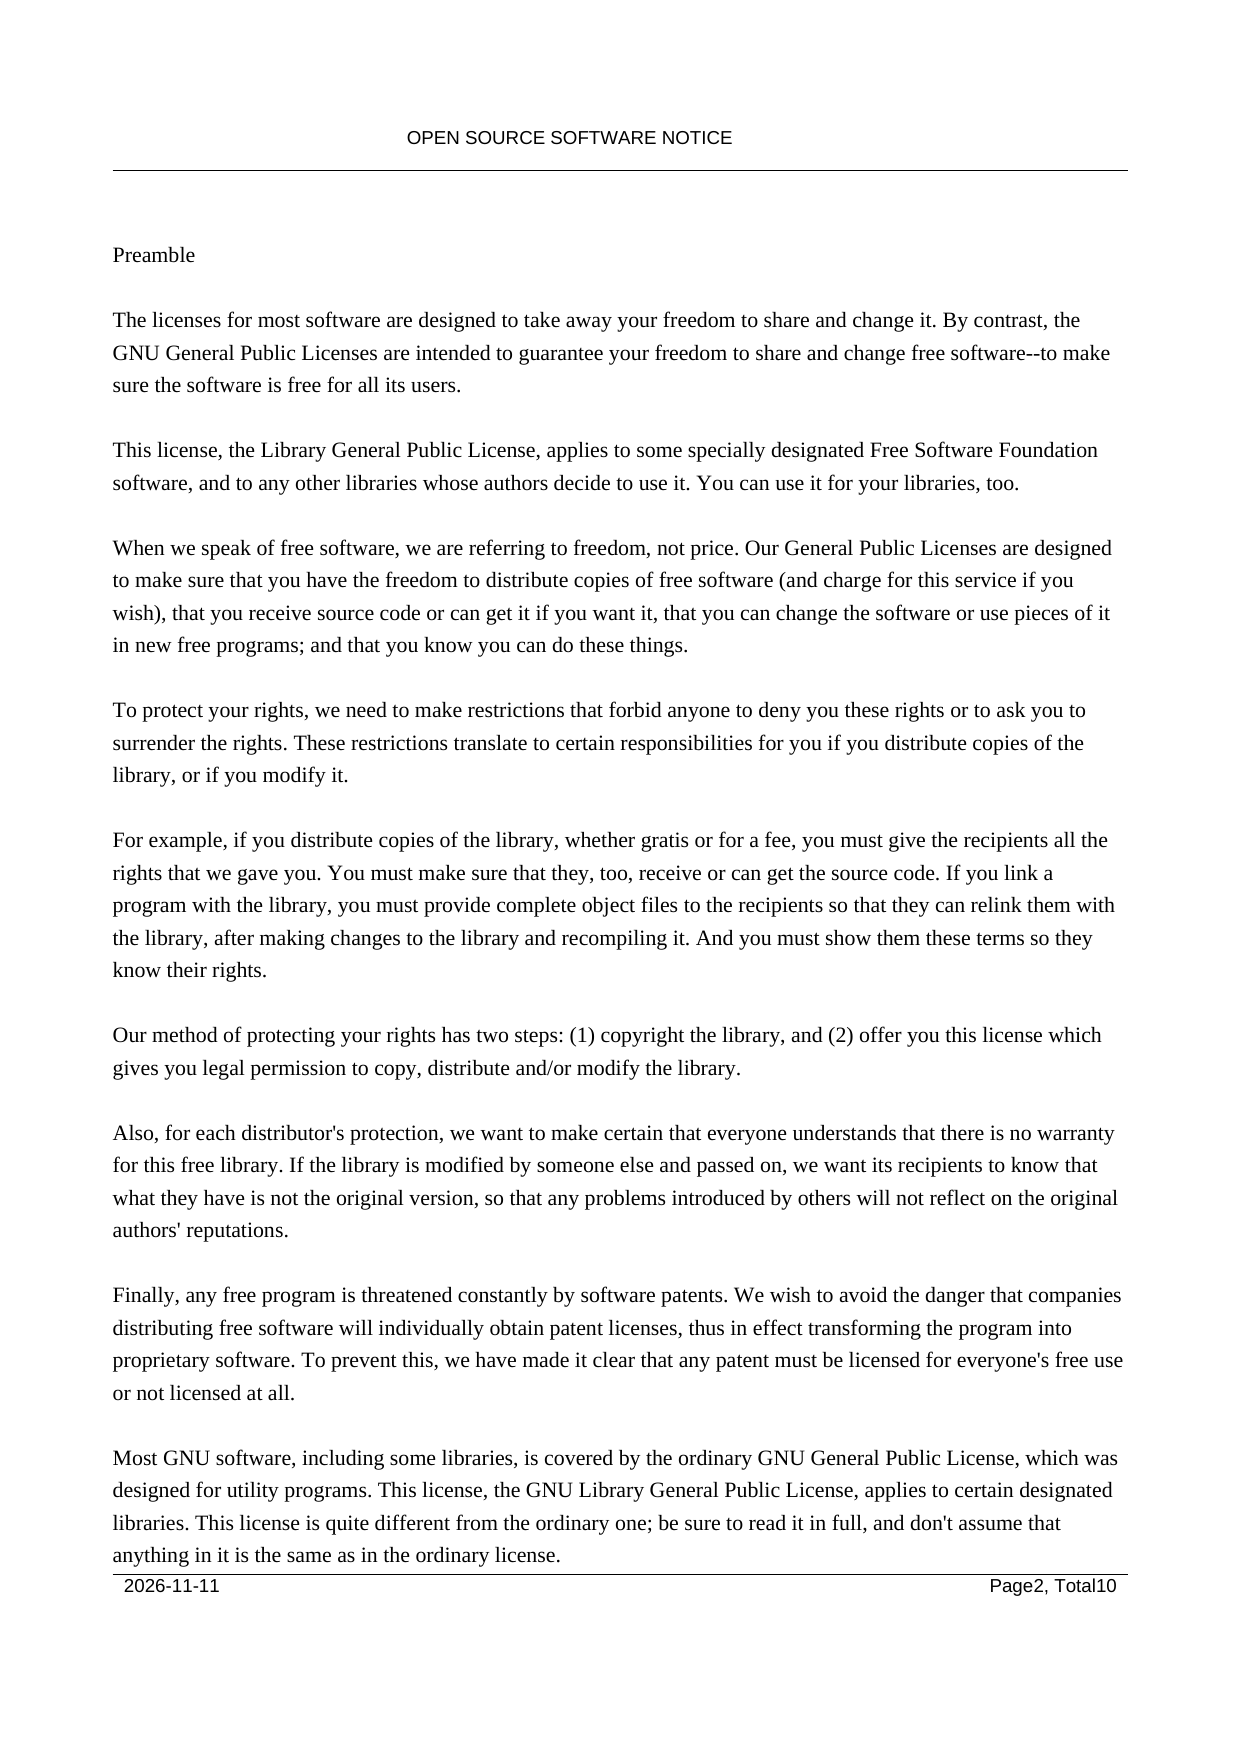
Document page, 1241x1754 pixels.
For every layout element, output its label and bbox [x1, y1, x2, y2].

text [112, 206, 1128, 1571]
